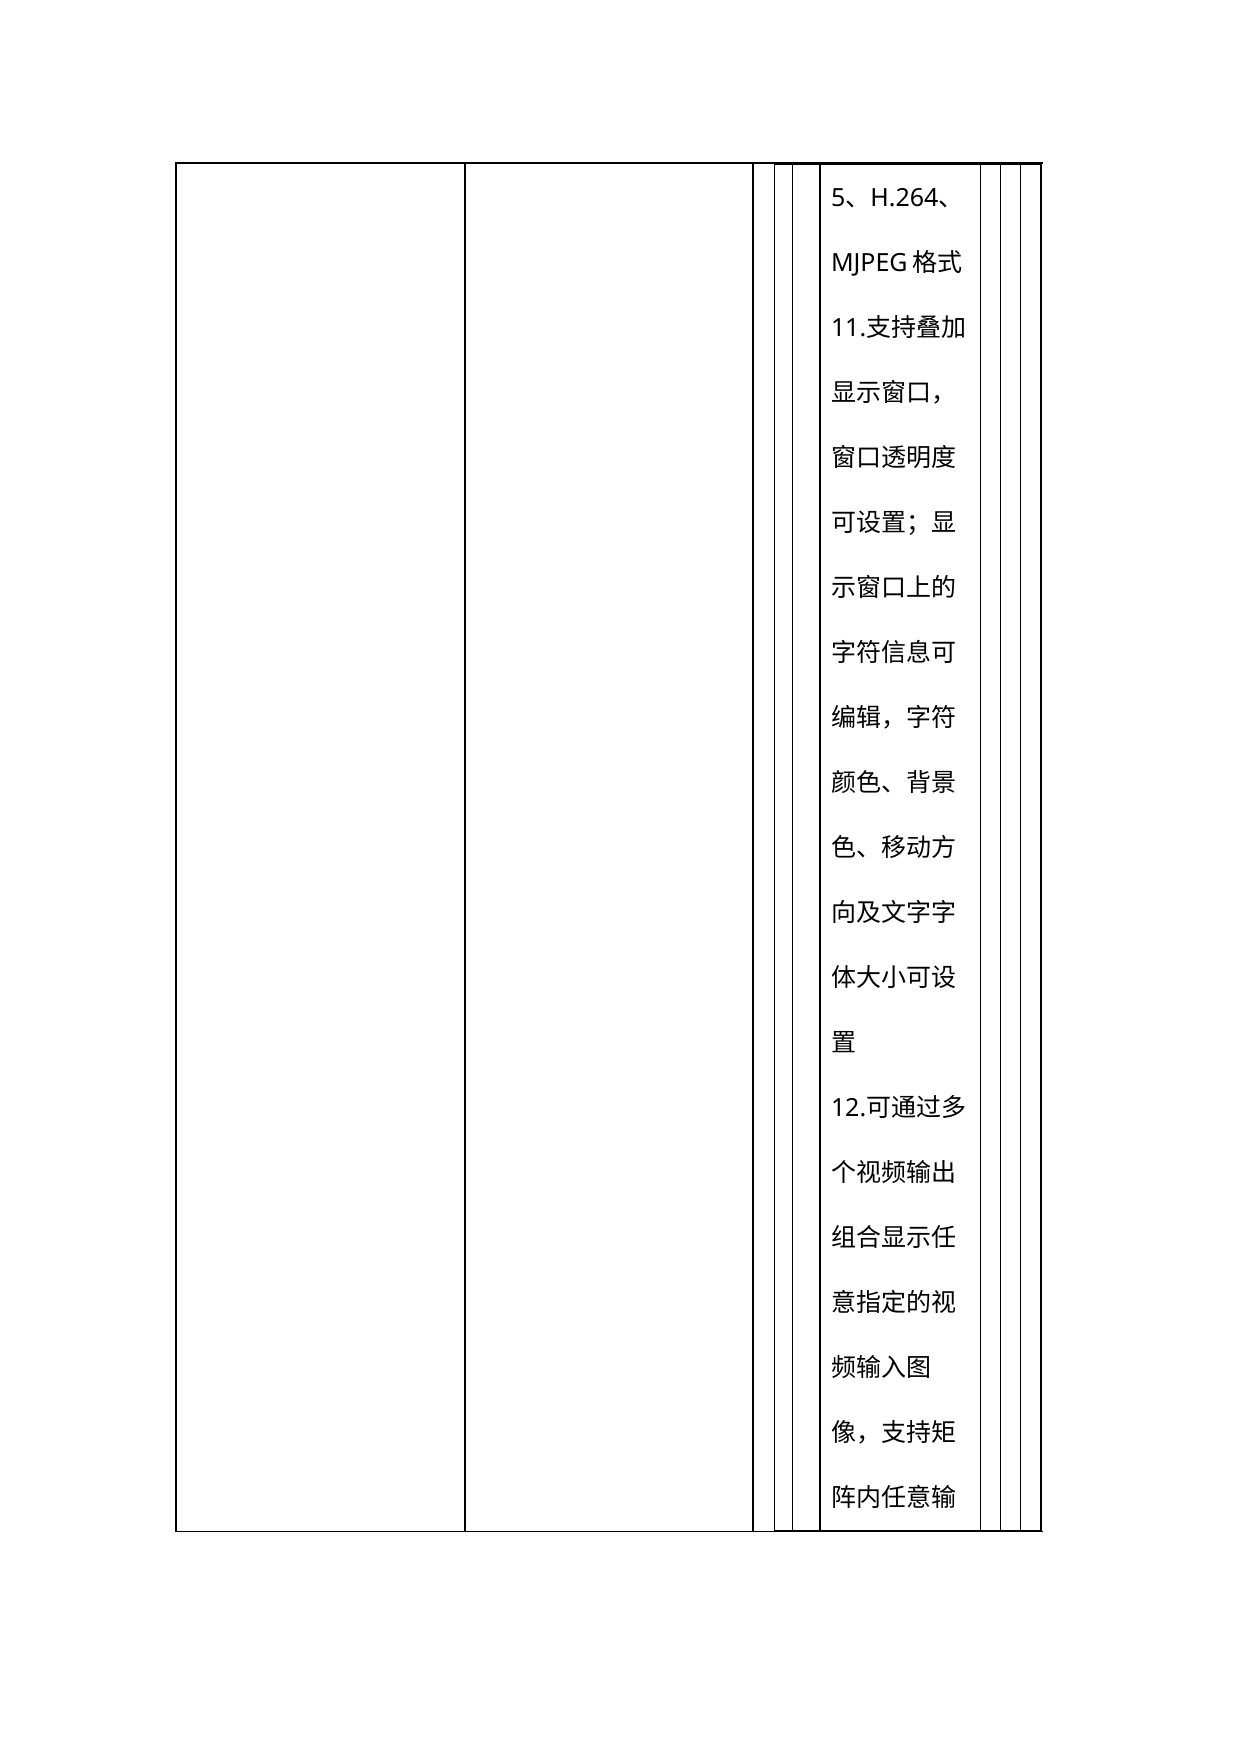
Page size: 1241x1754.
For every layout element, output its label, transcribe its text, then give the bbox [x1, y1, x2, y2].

table_cell 1 [177, 164, 464, 1531]
table_cell [793, 165, 819, 1530]
table_cell [981, 165, 1000, 1530]
table_cell [821, 165, 980, 1530]
table_cell [1001, 165, 1020, 1530]
table_cell ★ [466, 164, 752, 1531]
table_cell [754, 164, 774, 1531]
table_cell [775, 165, 792, 1530]
table_cell [1021, 165, 1040, 1530]
